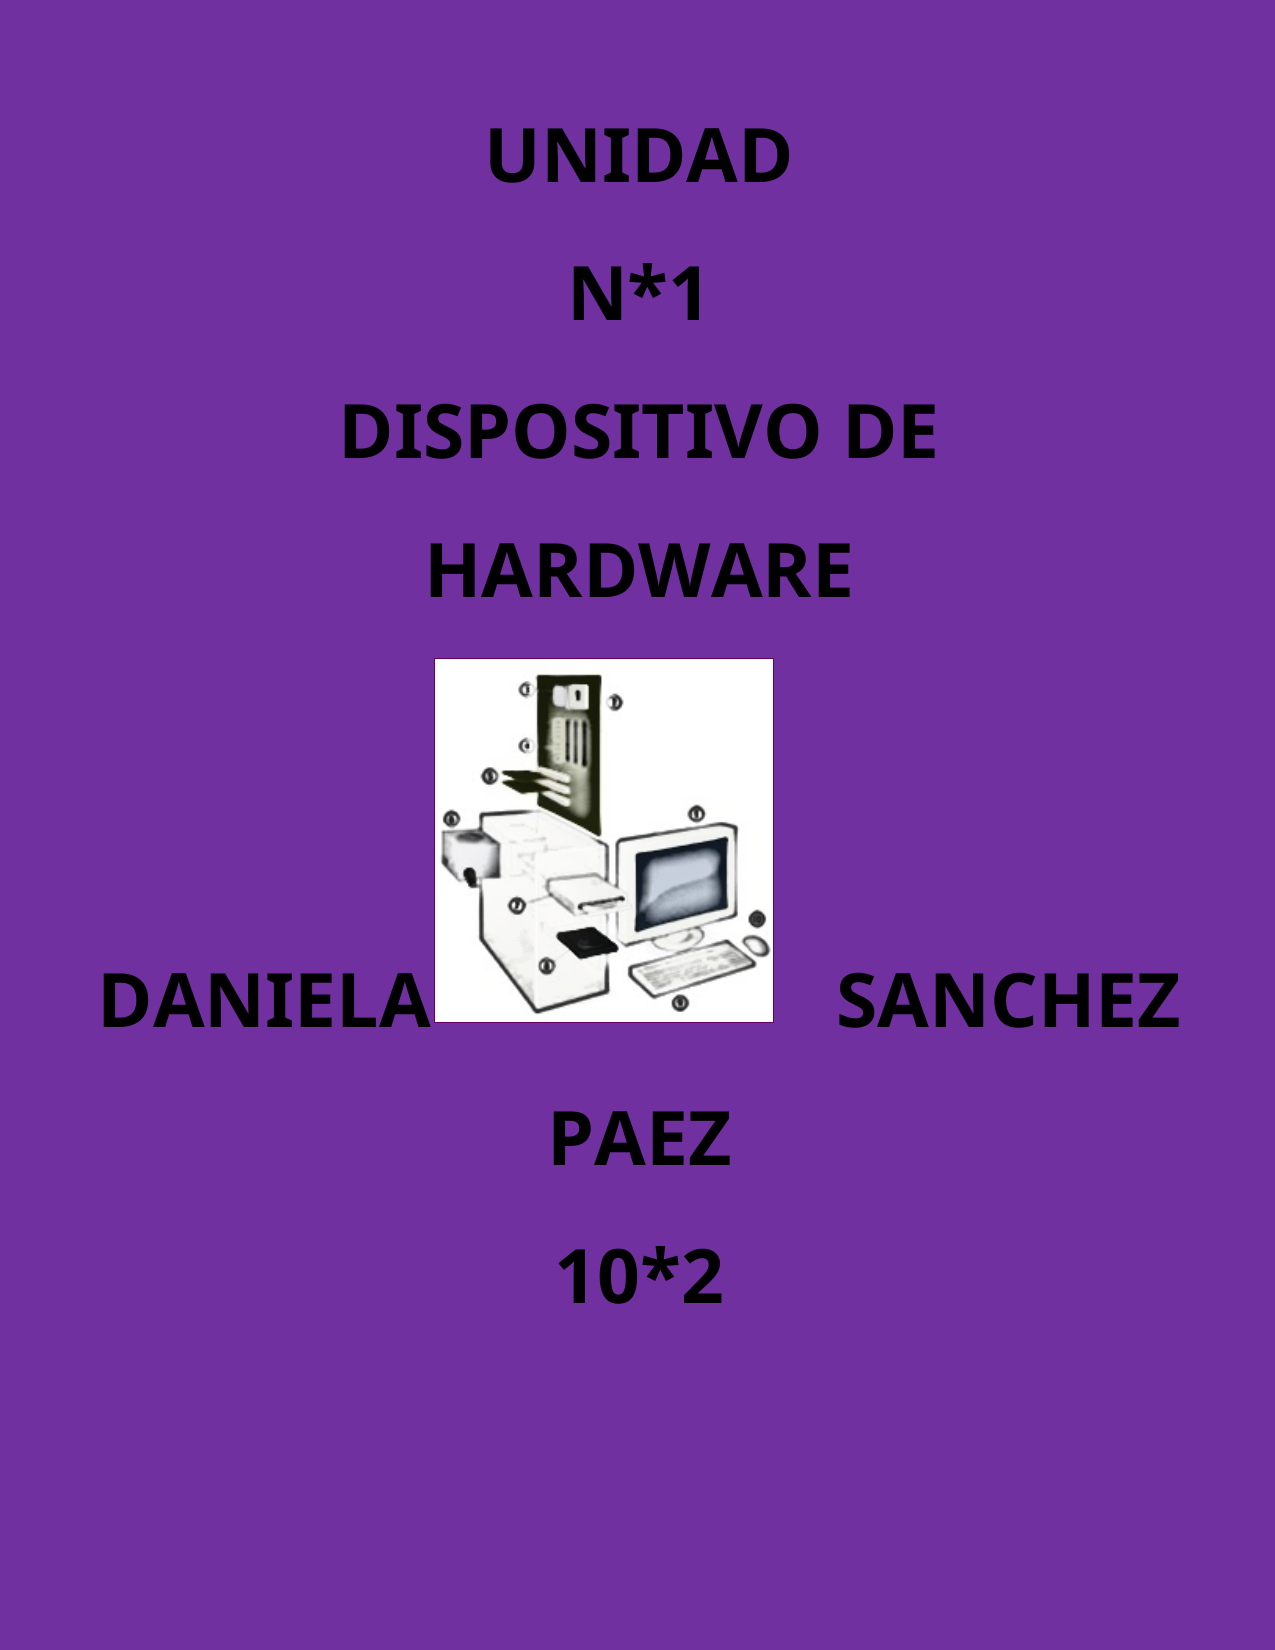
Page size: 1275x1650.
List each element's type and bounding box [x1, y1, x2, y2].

picture [435, 659, 773, 1022]
